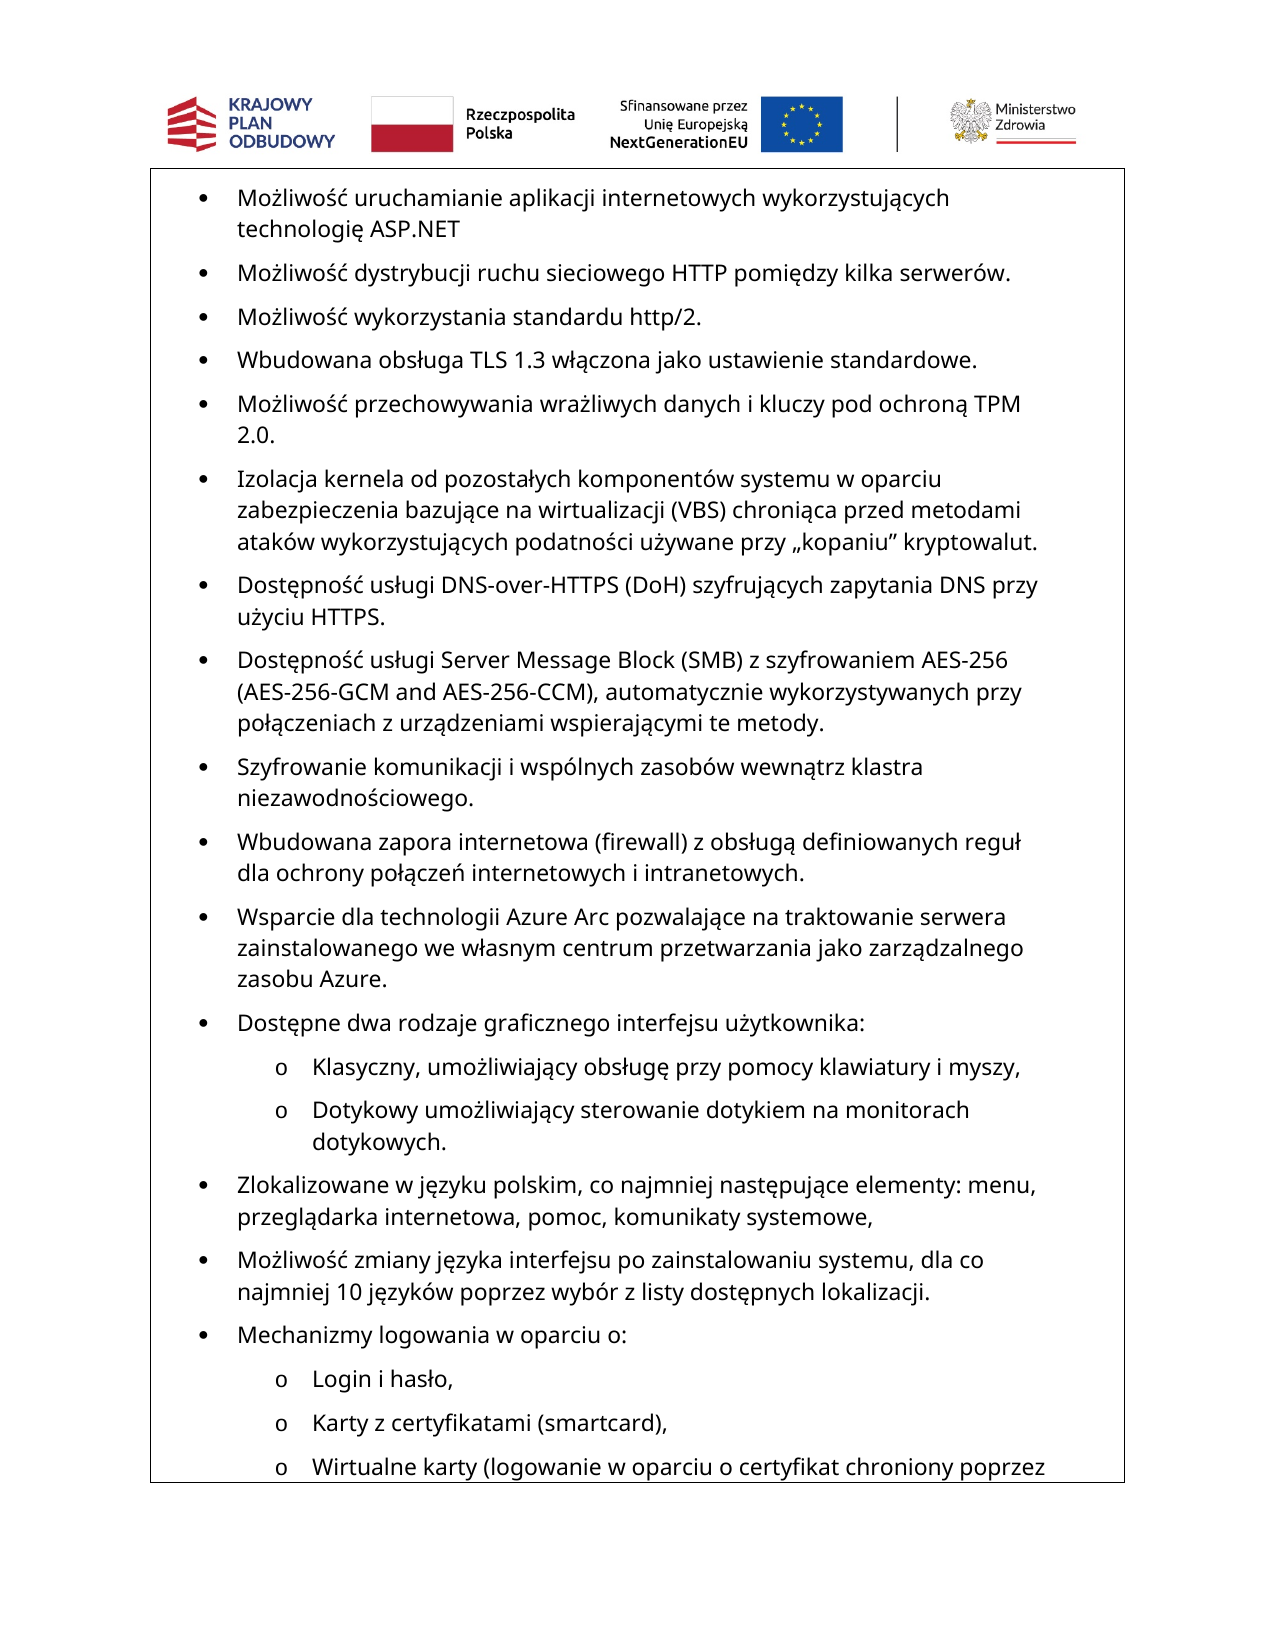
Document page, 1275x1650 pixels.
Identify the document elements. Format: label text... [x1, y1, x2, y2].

picture [150, 73, 1095, 168]
